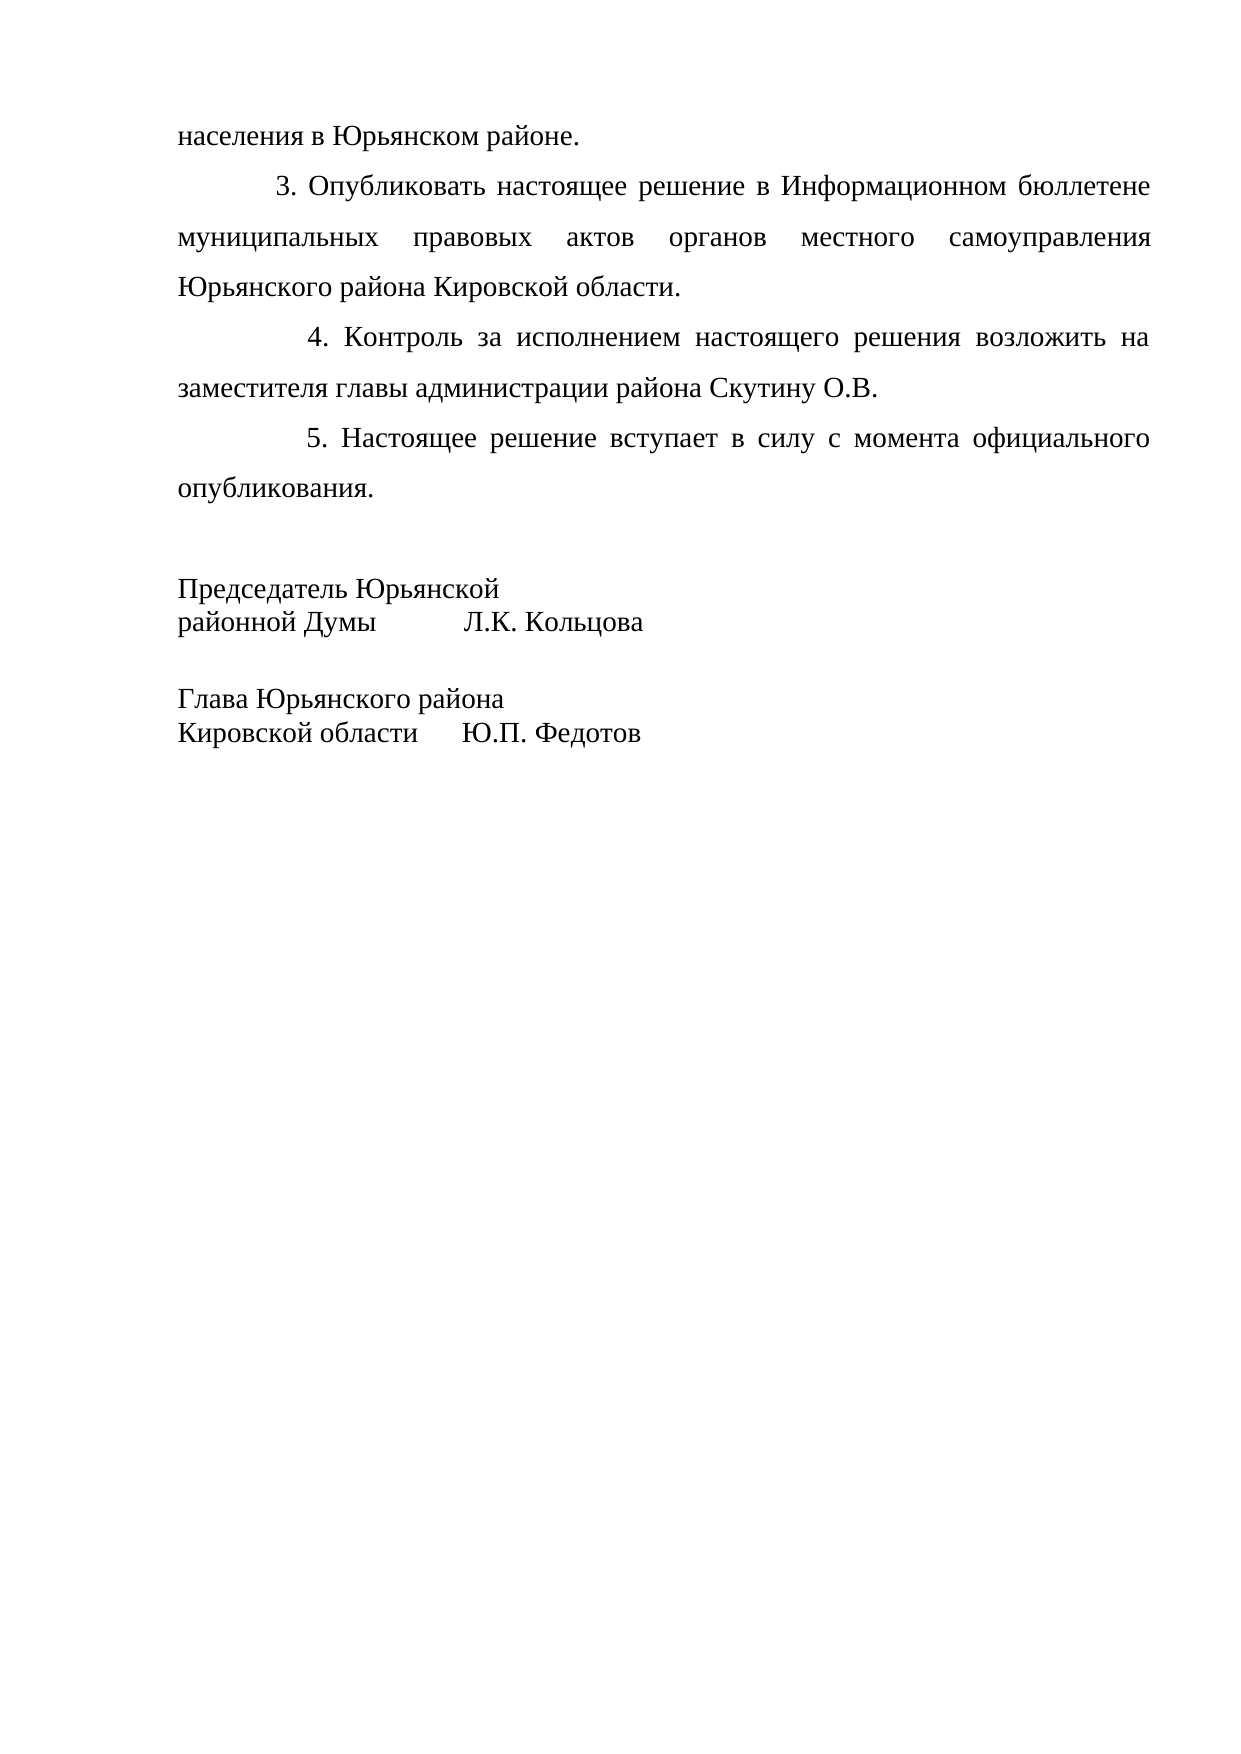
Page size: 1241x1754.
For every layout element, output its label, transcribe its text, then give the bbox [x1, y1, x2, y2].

text Глава Юрьянского района [177, 681, 1152, 715]
text 3. Опубликовать настоящее решение в Информационном бюллетене муниципальных правовых актов органов местного самоуправления Юрьянского района Кировской области. [177, 168, 1152, 303]
text 5. Настоящее решение вступает в силу с момента официального опубликования. [177, 420, 1152, 504]
text Кировской области Ю.П. Федотов [177, 715, 1152, 748]
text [177, 118, 1152, 152]
text районной Думы Л.К. Кольцова [177, 604, 1152, 638]
text Председатель Юрьянской [177, 571, 1152, 604]
text 4. Контроль за исполнением настоящего решения возложить на заместителя главы администрации района Скутину О.В. [177, 319, 1152, 403]
